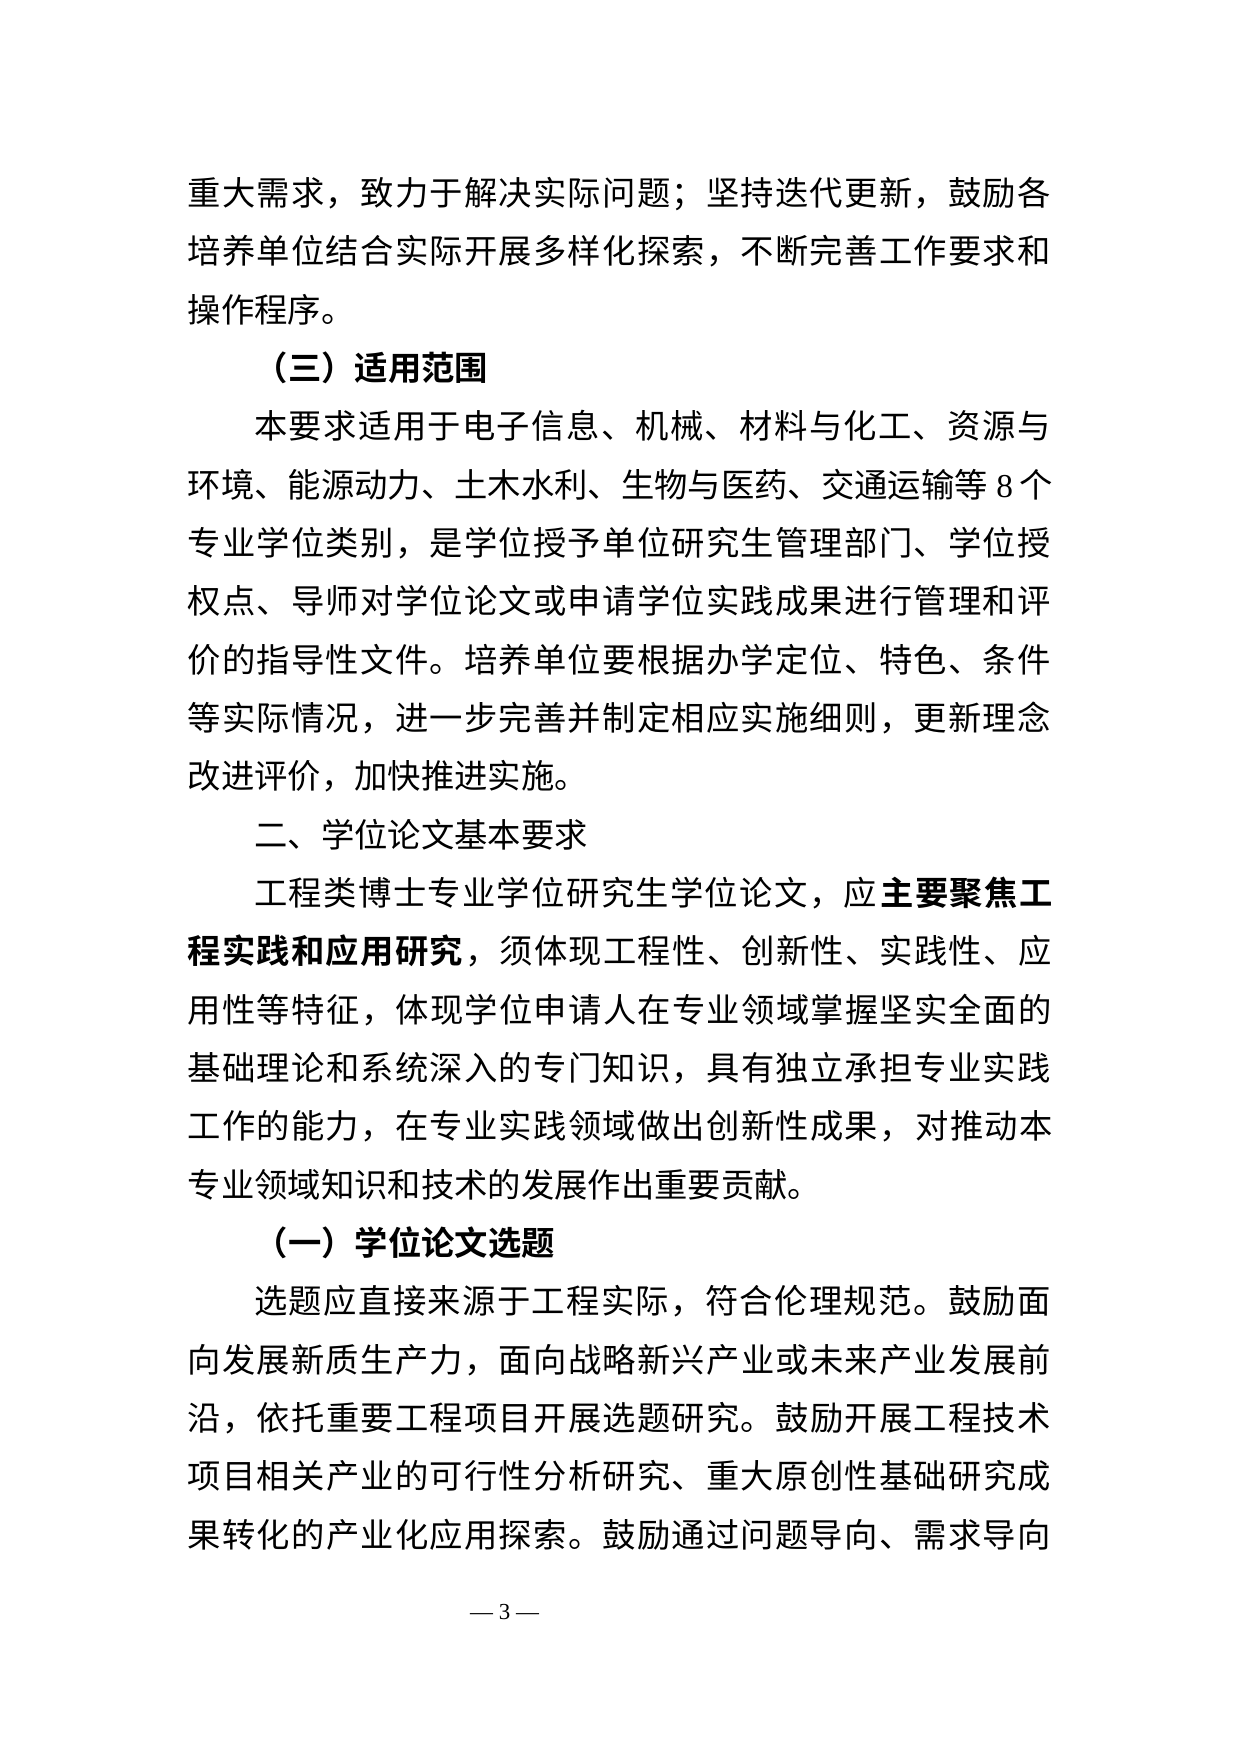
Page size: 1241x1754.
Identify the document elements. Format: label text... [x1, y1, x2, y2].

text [187, 159, 1053, 334]
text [187, 1267, 1053, 1559]
text 工程类博士专业学位研究生学位论文，应主要聚焦工程实践和应用研究，须体现工程性、创新性、实践性、应用性等特征，体现学位申请人在专业领域掌握坚实全面的基础理论和系统深入的专门知识，具有独立承担专业实践工作的能力，在专业实践领域做出创新性成果，对推动本专业领域知识和技术的发展作出重要贡献。 [187, 859, 1053, 1209]
text 本要求适用于电子信息、机械、材料与化工、资源与环境、能源动力、土木水利、生物与医药、交通运输等8个专业学位类别，是学位授予单位研究生管理部门、学位授权点、导师对学位论文或申请学位实践成果进行管理和评价的指导性文件。培养单位要根据办学定位、特色、条件等实际情况，进一步完善并制定相应实施细则，更新理念，改进评价，加快推进实施。 [187, 392, 1053, 801]
text 二、学位论文基本要求 [187, 801, 1053, 859]
text （三）适用范围 [187, 334, 1053, 392]
text （一）学位论文选题 [187, 1209, 1053, 1267]
